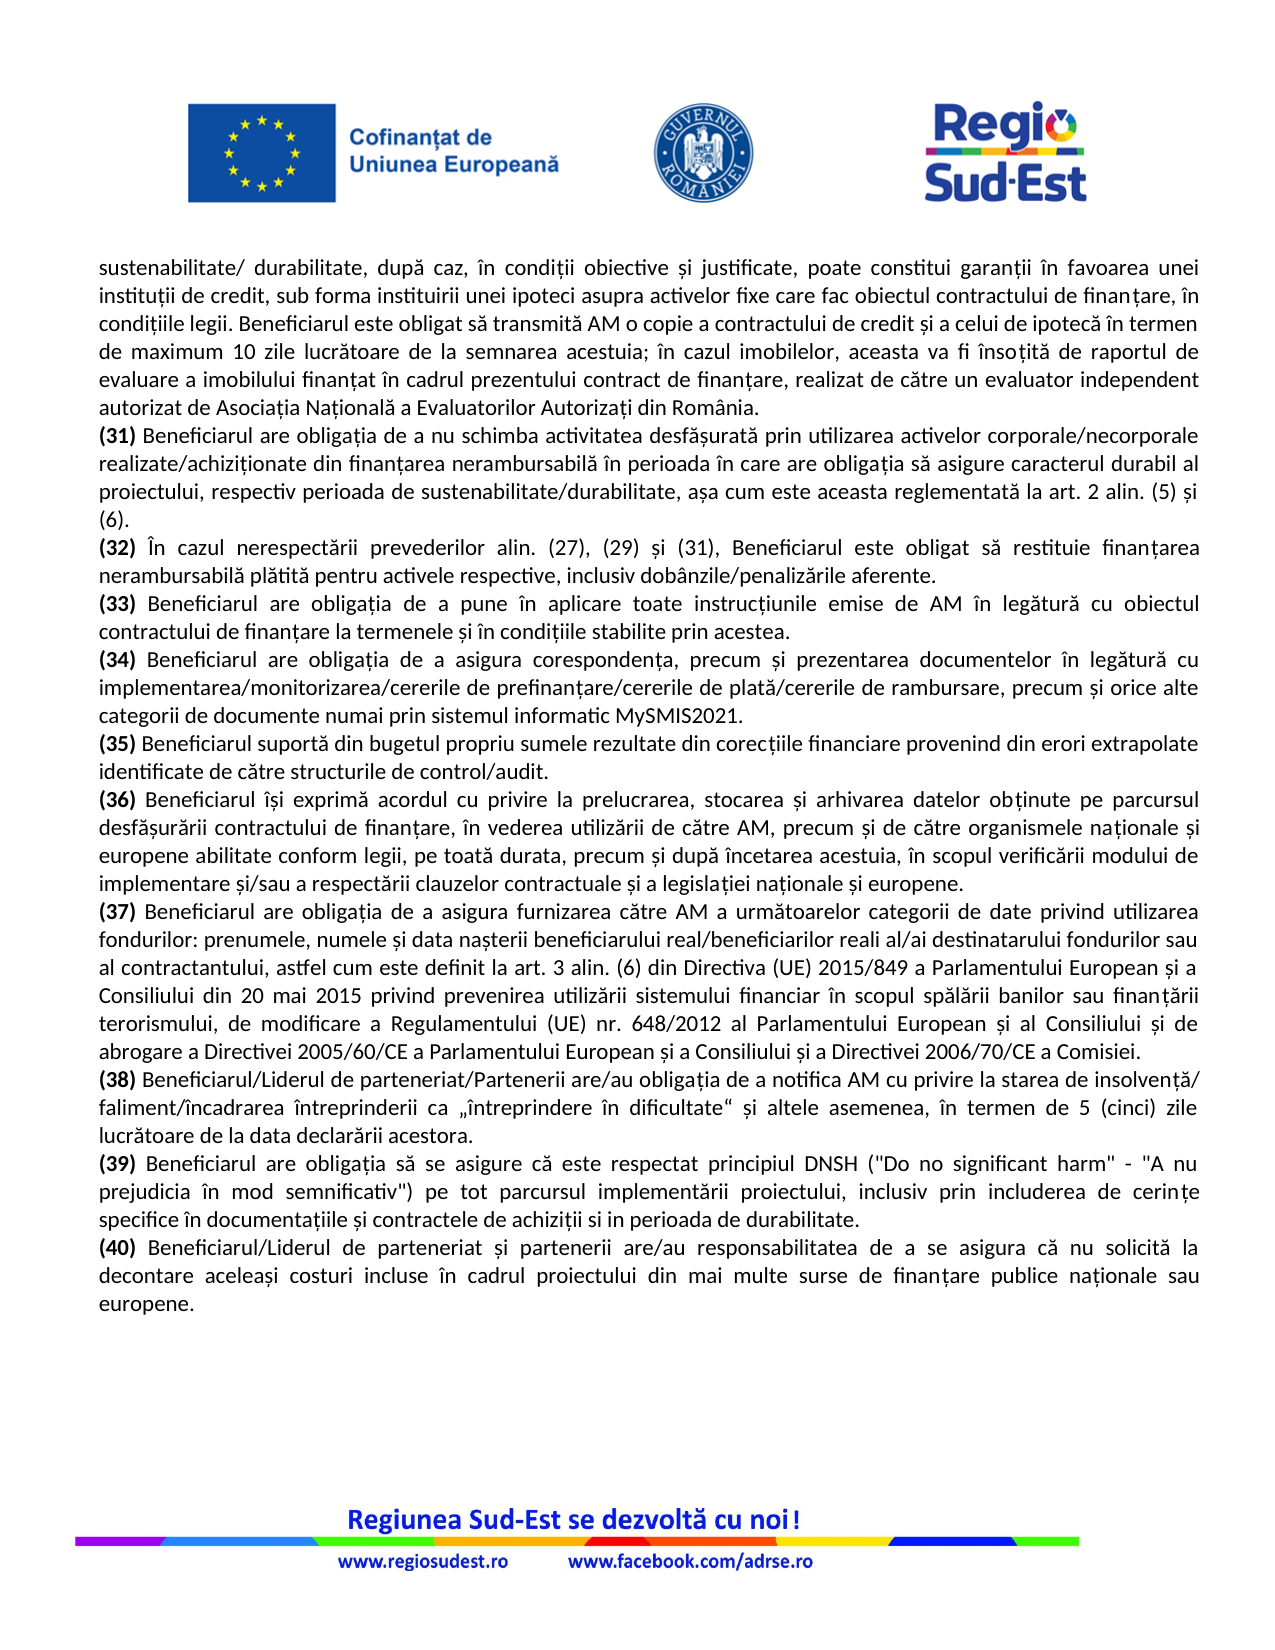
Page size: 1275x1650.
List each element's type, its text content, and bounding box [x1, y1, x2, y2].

picture [75, 1508, 1079, 1577]
text (39) Beneficiarul are obligaţia să se asigure că este respectat principiul DNSH ("Do no significant harm" - "A nu prejudicia în mod semnificativ") pe tot parcursul implementării proiectului, inclusiv prin includerea de cerinţe specifice în documentaţiile şi contractele de achiziţii si in perioada de durabilitate. [98, 1149, 1200, 1233]
text (37) Beneficiarul are obligaţia de a asigura furnizarea către AM a următoarelor categorii de date privind utilizarea fondurilor: prenumele, numele şi data naşterii beneficiarului real/beneficiarilor reali al/ai destinatarului fondurilor sau al contractantului, astfel cum este definit la art. 3 alin. (6) din Directiva (UE) 2015/849 a Parlamentului European şi a Consiliului din 20 mai 2015 privind prevenirea utilizării sistemului financiar în scopul spălării banilor sau finanţării terorismului, de modificare a Regulamentului (UE) nr. 648/2012 al Parlamentului European şi al Consiliului şi de abrogare a Directivei 2005/60/CE a Parlamentului European şi a Consiliului şi a Directivei 2006/70/CE a Comisiei. [98, 897, 1200, 1065]
text (31) Beneficiarul are obligaţia de a nu schimba activitatea desfăşurată prin utilizarea activelor corporale/necorporale realizate/achiziţionate din finanţarea nerambursabilă în perioada în care are obligaţia să asigure caracterul durabil al proiectului, respectiv perioada de sustenabilitate/durabilitate, aşa cum este aceasta reglementată la art. 2 alin. (5) şi (6). [98, 421, 1200, 533]
text (33) Beneficiarul are obligaţia de a pune în aplicare toate instrucţiunile emise de AM în legătură cu obiectul contractului de finanţare la termenele şi în condiţiile stabilite prin acestea. [98, 589, 1200, 645]
text (32) În cazul nerespectării prevederilor alin. (27), (29) şi (31), Beneficiarul este obligat să restituie finanţarea nerambursabilă plătită pentru activele respective, inclusiv dobânzile/penalizările aferente. [98, 533, 1200, 589]
text (36) Beneficiarul îşi exprimă acordul cu privire la prelucrarea, stocarea şi arhivarea datelor obţinute pe parcursul desfăşurării contractului de finanţare, în vederea utilizării de către AM, precum şi de către organismele naţionale şi europene abilitate conform legii, pe toată durata, precum şi după încetarea acestuia, în scopul verificării modului de implementare şi/sau a respectării clauzelor contractuale şi a legislaţiei naţionale şi europene. [98, 785, 1200, 897]
text (34) Beneficiarul are obligaţia de a asigura corespondenţa, precum şi prezentarea documentelor în legătură cu implementarea/monitorizarea/cererile de prefinanţare/cererile de plată/cererile de rambursare, precum şi orice alte categorii de documente numai prin sistemul informatic MySMIS2021. [98, 645, 1200, 729]
text (40) Beneficiarul/Liderul de parteneriat şi partenerii are/au responsabilitatea de a se asigura că nu solicită la decontare aceleaşi costuri incluse în cadrul proiectului din mai multe surse de finanţare publice naţionale sau europene. [98, 1233, 1200, 1318]
text (35) Beneficiarul suportă din bugetul propriu sumele rezultate din corecţiile financiare provenind din erori extrapolate identificate de către structurile de control/audit. [98, 729, 1200, 785]
text (38) Beneficiarul/Liderul de parteneriat/Partenerii are/au obligaţia de a notifica AM cu privire la starea de insolvenţă/ faliment/încadrarea întreprinderii ca „întreprindere în dificultate“ şi altele asemenea, în termen de 5 (cinci) zile lucrătoare de la data declarării acestora. [98, 1065, 1200, 1149]
picture [155, 73, 1120, 225]
